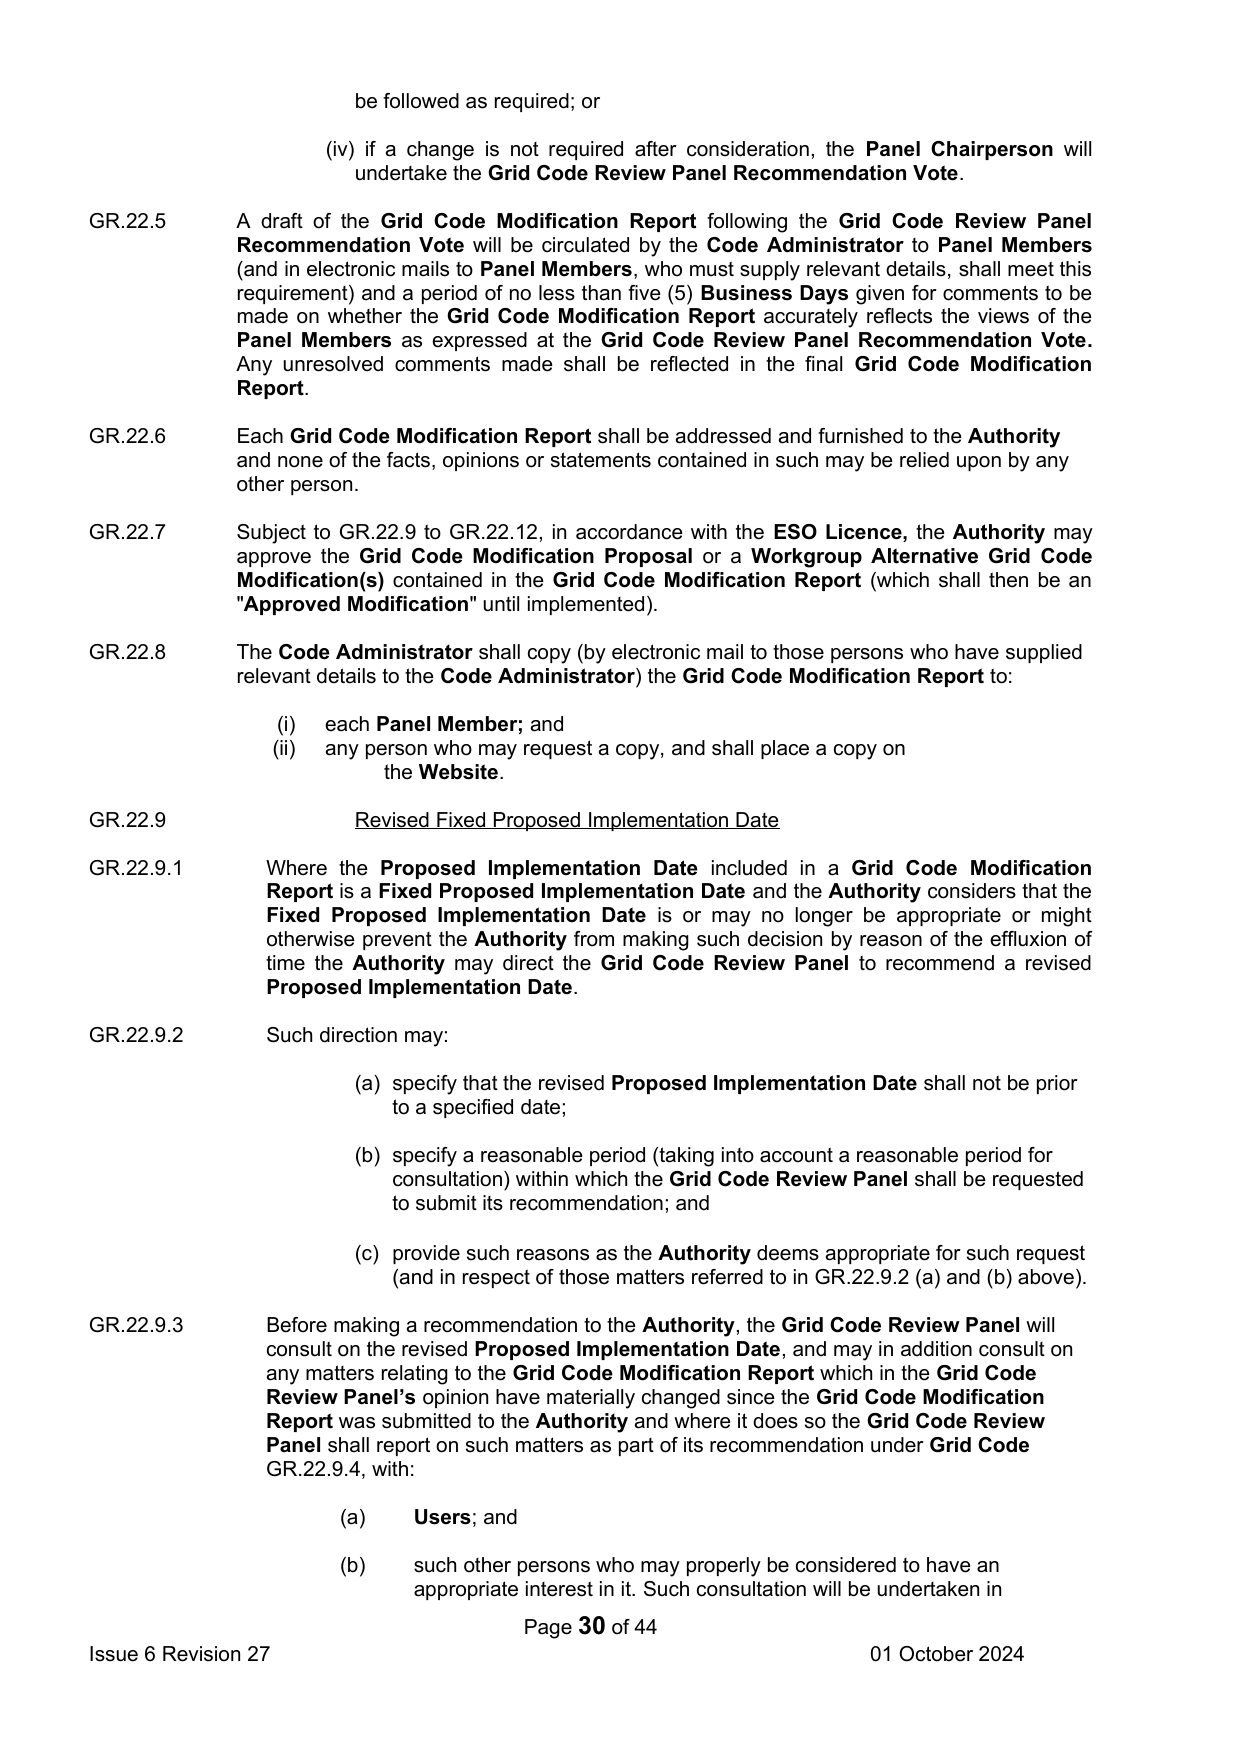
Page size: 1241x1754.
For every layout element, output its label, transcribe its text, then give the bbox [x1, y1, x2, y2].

list specify that the revised Proposed Implementation Date shall not be prior to a specified date; [354, 1071, 1092, 1119]
list provide such reasons as the Authority deems appropriate for such request (and in respect of those matters referred to in GR.22.9.2 (a) and (b) above). [354, 1241, 1092, 1289]
text GR.22.9 Revised Fixed Proposed Implementation Date [89, 807, 1092, 831]
list any person who may request a copy, and shall place a copy on [295, 736, 1092, 759]
text GR.22.6 Each Grid Code Modification Report shall be addressed and furnished to the Authority and none of the facts, opinions or statements contained in such may be relied upon by any other person. [89, 424, 1092, 496]
text GR.22.9.2 Such direction may: [89, 1023, 1092, 1047]
text GR.22.5 A draft of the Grid Code Modification Report following the Grid Code Review Panel Recommendation Vote will be circulated by the Code Administrator to Panel Members (and in electronic mails to Panel Members, who must supply relevant details, shall meet this requirement) and a period of no less than five (5) Business Days given for comments to be made on whether the Grid Code Modification Report accurately reflects the views of the Panel Members as expressed at the Grid Code Review Panel Recommendation Vote. Any unresolved comments made shall be reflected in the final Grid Code Modification Report. [89, 208, 1092, 400]
list specify a reasonable period (taking into account a reasonable period for consultation) within which the Grid Code Review Panel shall be requested to submit its recommendation; and [354, 1143, 1092, 1215]
list if a change is not required after consideration, the Panel Chairperson will undertake the Grid Code Review Panel Recommendation Vote. [354, 137, 1092, 184]
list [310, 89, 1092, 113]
text GR.22.9.1 Where the Proposed Implementation Date included in a Grid Code Modification Report is a Fixed Proposed Implementation Date and the Authority considers that the Fixed Proposed Implementation Date is or may no longer be appropriate or might otherwise prevent the Authority from making such decision by reason of the effluxion of time the Authority may direct the Grid Code Review Panel to recommend a revised Proposed Implementation Date. [89, 855, 1092, 999]
list each Panel Member; and [295, 712, 1092, 736]
text GR.22.9.3 Before making a recommendation to the Authority, the Grid Code Review Panel will consult on the revised Proposed Implementation Date, and may in addition consult on any matters relating to the Grid Code Modification Report which in the Grid Code Review Panel’s opinion have materially changed since the Grid Code Modification Report was submitted to the Authority and where it does so the Grid Code Review Panel shall report on such matters as part of its recommendation under Grid Code GR.22.9.4, with: [89, 1313, 1092, 1481]
text GR.22.8 The Code Administrator shall copy (by electronic mail to those persons who have supplied relevant details to the Code Administrator) the Grid Code Modification Report to: [89, 640, 1092, 688]
text GR.22.7 Subject to GR.22.9 to GR.22.12, in accordance with the ESO Licence, the Authority may approve the Grid Code Modification Proposal or a Workgroup Alternative Grid Code Modification(s) contained in the Grid Code Modification Report (which shall then be an "Approved Modification" until implemented). [89, 520, 1092, 616]
list Users; and [340, 1504, 1092, 1528]
text the Website. [384, 759, 1092, 783]
